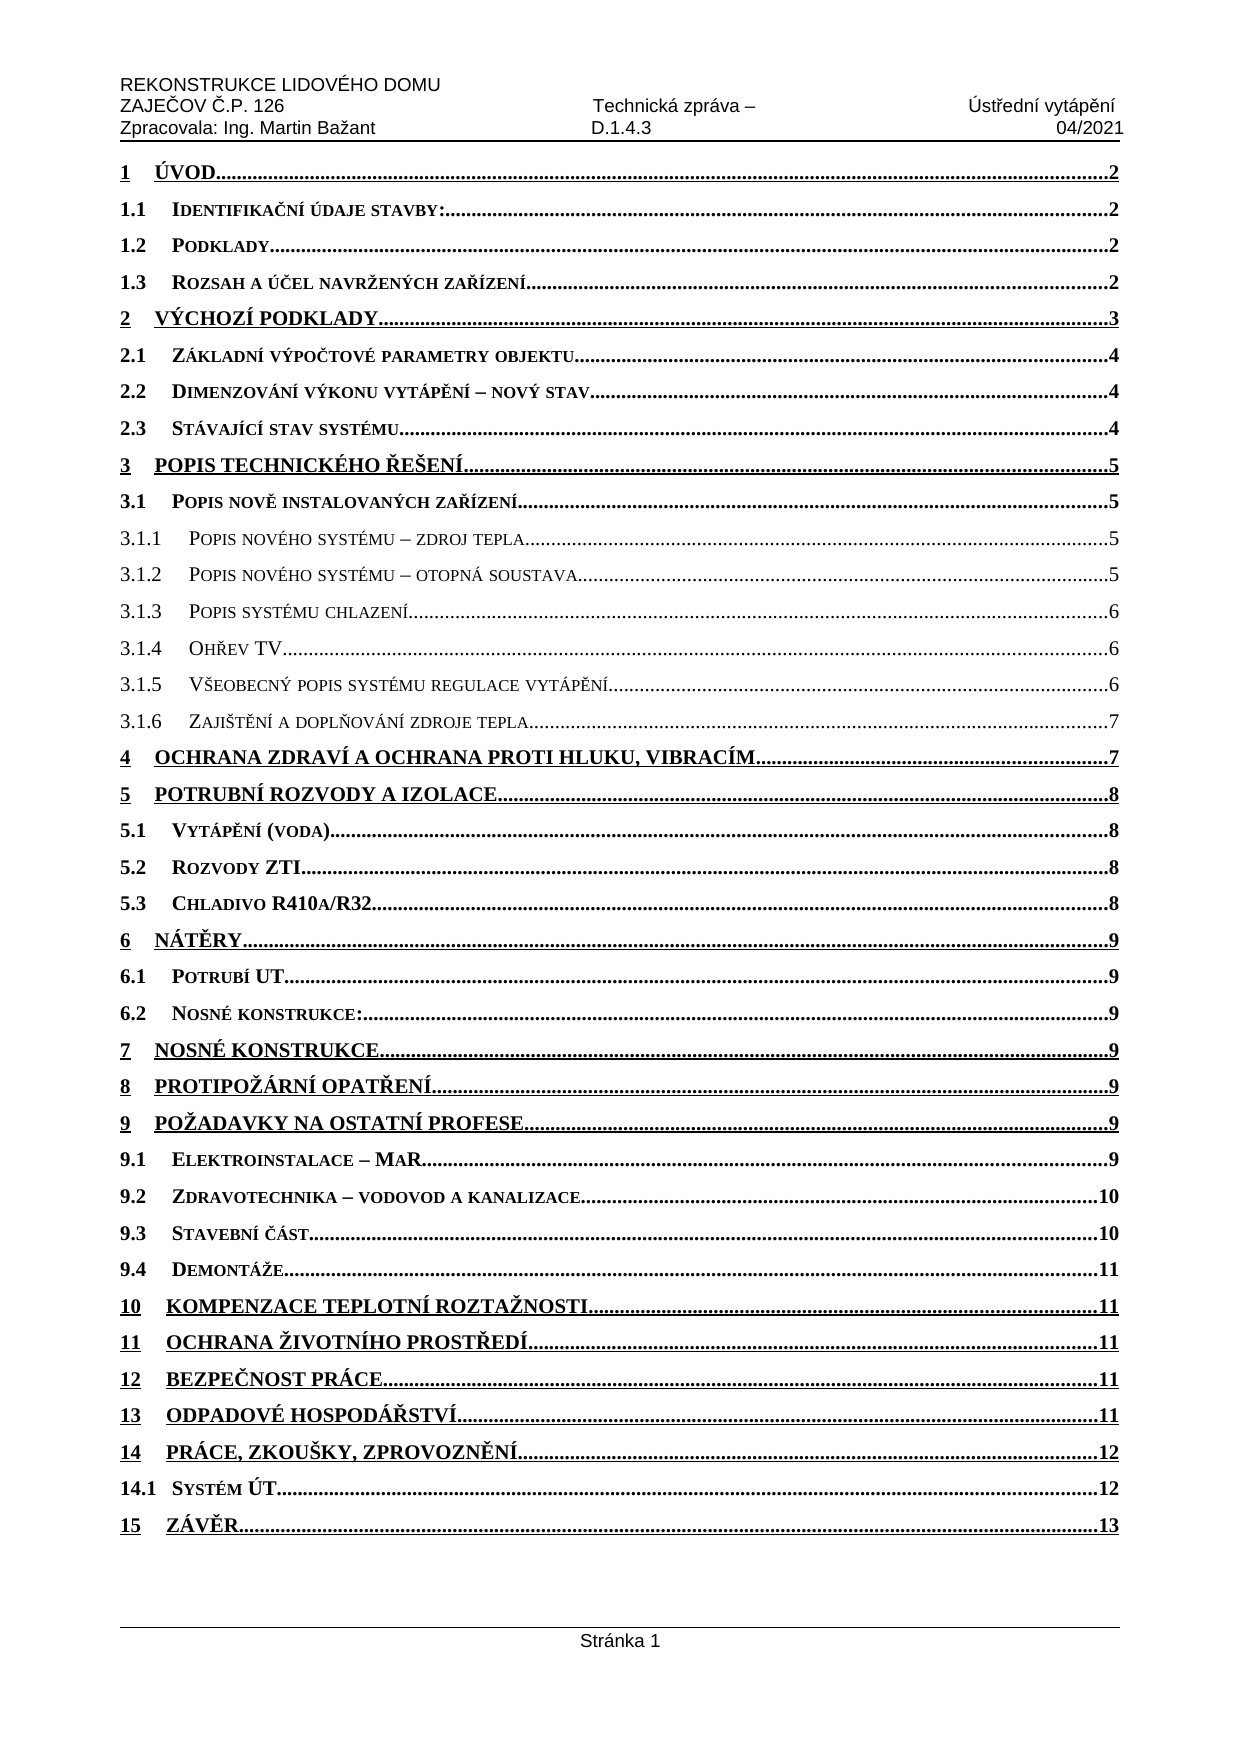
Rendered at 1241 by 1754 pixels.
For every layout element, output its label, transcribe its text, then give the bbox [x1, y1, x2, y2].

text 4 Ochrana zdraví a ochrana proti hluku, vibracím 7 [120, 745, 1120, 769]
text 7 Nosné konstrukce 9 [120, 1038, 1120, 1062]
text 2.2 Dimenzování výkonu vytápění – nový stav 4 [120, 379, 1120, 403]
text 3.1.1 Popis nového systému – zdroj tepla 5 [120, 526, 1120, 550]
text 3.1.6 Zajištění a doplňování zdroje tepla 7 [120, 708, 1120, 733]
text 2 Výchozí podklady 3 [120, 306, 1120, 330]
text 5.3 Chladivo R410a/R32 8 [120, 891, 1120, 915]
text 9.3 Stavební část 10 [120, 1220, 1120, 1244]
text 3.1.4 Ohřev TV 6 [120, 635, 1120, 659]
text 3.1.3 Popis systému chlazení 6 [120, 599, 1120, 623]
text 14.1 Systém ÚT 12 [120, 1476, 1120, 1500]
text 5 Potrubní rozvody a izolace 8 [120, 782, 1120, 806]
text 12 Bezpečnost práce 11 [120, 1367, 1120, 1391]
text 14 Práce, zkoušky, zprovoznění 12 [120, 1440, 1120, 1464]
text 13 Odpadové hospodářství 11 [120, 1403, 1120, 1427]
text 5.1 Vytápění (voda) 8 [120, 818, 1120, 842]
text 6.1 Potrubí UT 9 [120, 964, 1120, 988]
text 3 Popis technického řešení 5 [120, 453, 1120, 477]
text 10 Kompenzace teplotní roztažnosti 11 [120, 1293, 1120, 1318]
text 3.1.2 Popis nového systému – otopná soustava 5 [120, 562, 1120, 586]
text 9.4 Demontáže 11 [120, 1257, 1120, 1281]
text 1 ÚVOD 2 [120, 160, 1120, 184]
text 8 Protipožární opatření 9 [120, 1074, 1120, 1098]
text 2.3 Stávající stav systému 4 [120, 416, 1120, 440]
text 3.1 Popis nově instalovaných zařízení 5 [120, 489, 1120, 513]
text 9 Požadavky na ostatní profese 9 [120, 1111, 1120, 1135]
text 11 Ochrana životního prostředí 11 [120, 1330, 1120, 1354]
text 9.2 Zdravotechnika – vodovod a kanalizace 10 [120, 1184, 1120, 1208]
text 2.1 Základní výpočtové parametry objektu 4 [120, 343, 1120, 367]
text 1.1 Identifikační údaje stavby: 2 [120, 197, 1120, 221]
text 1.3 Rozsah a účel navržených zařízení 2 [120, 270, 1120, 294]
text 5.2 Rozvody ZTI 8 [120, 855, 1120, 879]
text 3.1.5 Všeobecný popis systému regulace vytápění 6 [120, 672, 1120, 696]
text 15 Závěr 13 [120, 1513, 1120, 1537]
text 6.2 Nosné konstrukce: 9 [120, 1001, 1120, 1025]
text 6 Nátěry 9 [120, 928, 1120, 952]
text 1.2 Podklady 2 [120, 233, 1120, 257]
text 9.1 Elektroinstalace – MaR 9 [120, 1147, 1120, 1171]
